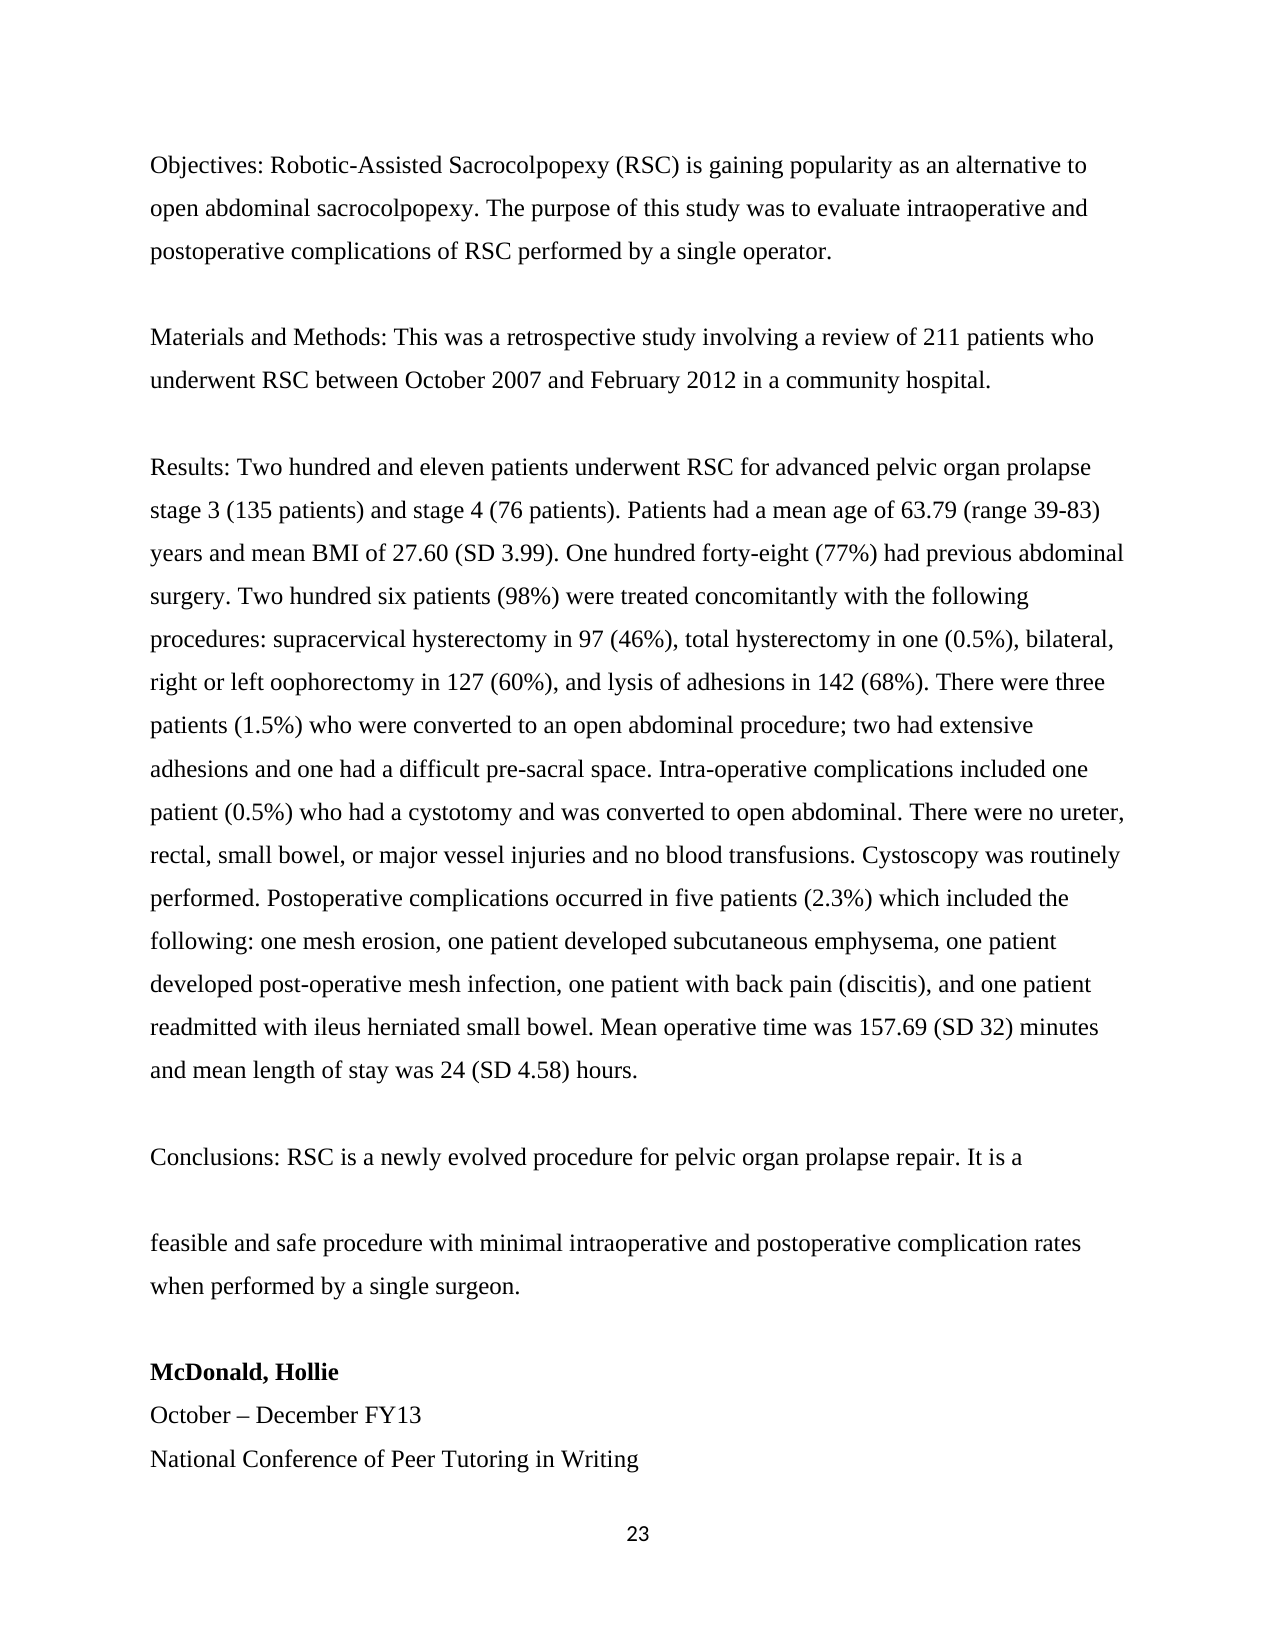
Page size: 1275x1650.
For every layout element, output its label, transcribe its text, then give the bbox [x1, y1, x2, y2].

text October – December FY13 [150, 1401, 1125, 1429]
text Objectives: Robotic-Assisted Sacrocolpopexy (RSC) is gaining popularity as an alternative to open abdominal sacrocolpopexy. The purpose of this study was to evaluate intraoperative and postoperative complications of RSC performed by a single operator. [150, 150, 1125, 265]
text National Conference of Peer Tutoring in Writing [150, 1444, 1125, 1472]
text Materials and Methods: This was a retrospective study involving a review of 211 patients who underwent RSC between October 2007 and February 2012 in a community hospital. [150, 322, 1125, 394]
text Results: Two hundred and eleven patients underwent RSC for advanced pelvic organ prolapse stage 3 (135 patients) and stage 4 (76 patients). Patients had a mean age of 63.79 (range 39-83) years and mean BMI of 27.60 (SD 3.99). One hundred forty-eight (77%) had previous abdominal surgery. Two hundred six patients (98%) were treated concomitantly with the following procedures: supracervical hysterectomy in 97 (46%), total hysterectomy in one (0.5%), bilateral, right or left oophorectomy in 127 (60%), and lysis of adhesions in 142 (68%). There were three patients (1.5%) who were converted to an open abdominal procedure; two had extensive adhesions and one had a difficult pre-sacral space. Intra-operative complications included one patient (0.5%) who had a cystotomy and was converted to open abdominal. There were no ureter, rectal, small bowel, or major vessel injuries and no blood transfusions. Cystoscopy was routinely performed. Postoperative complications occurred in five patients (2.3%) which included the following: one mesh erosion, one patient developed subcutaneous emphysema, one patient developed post-operative mesh infection, one patient with back pain (discitis), and one patient readmitted with ileus herniated small bowel. Mean operative time was 157.69 (SD 32) minutes and mean length of stay was 24 (SD 4.58) hours. [150, 452, 1125, 1084]
text feasible and safe procedure with minimal intraoperative and postoperative complication rates when performed by a single surgeon. [150, 1228, 1125, 1300]
text Conclusions: RSC is a newly evolved procedure for pelvic organ prolapse repair. It is a [150, 1142, 1125, 1171]
text McDonald, Hollie [150, 1357, 1125, 1386]
